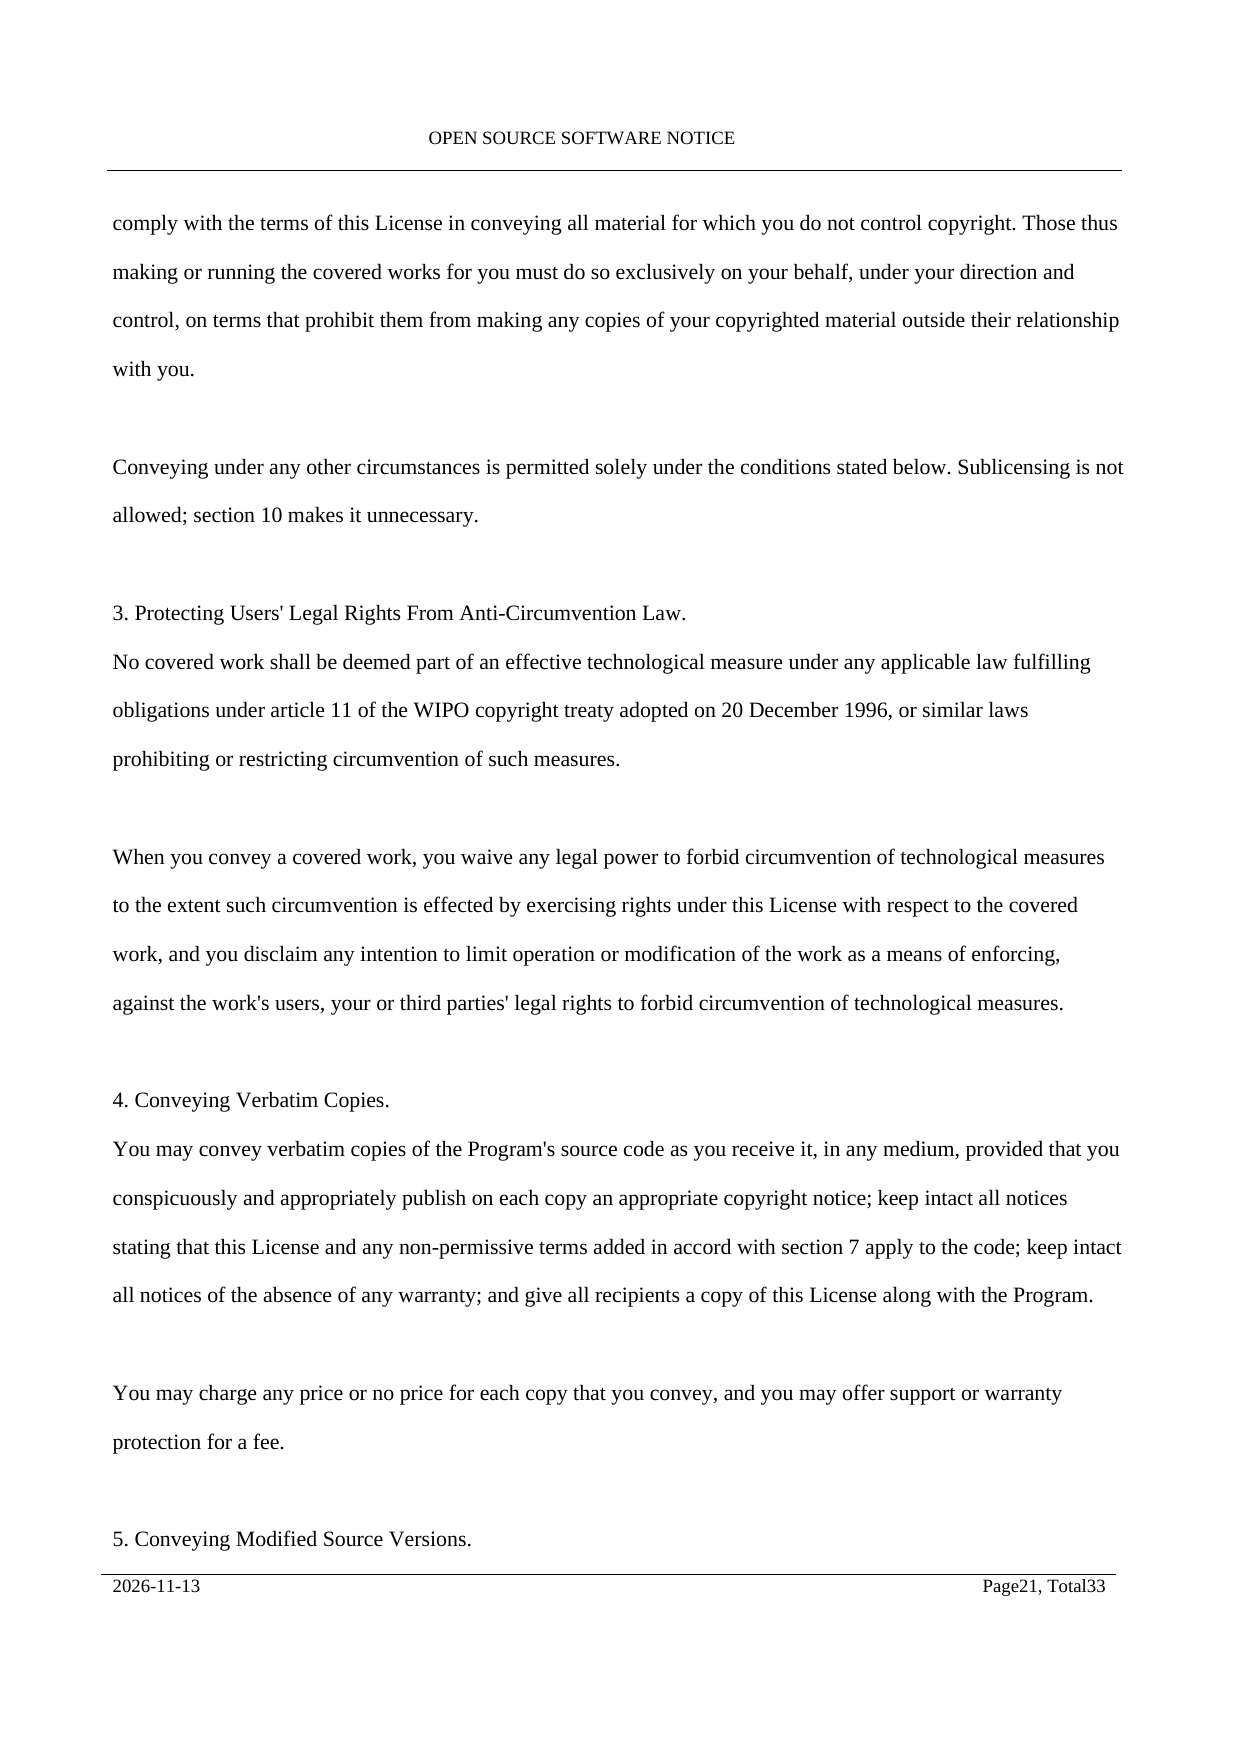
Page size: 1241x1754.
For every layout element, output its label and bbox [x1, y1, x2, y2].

text [112, 206, 1128, 1555]
